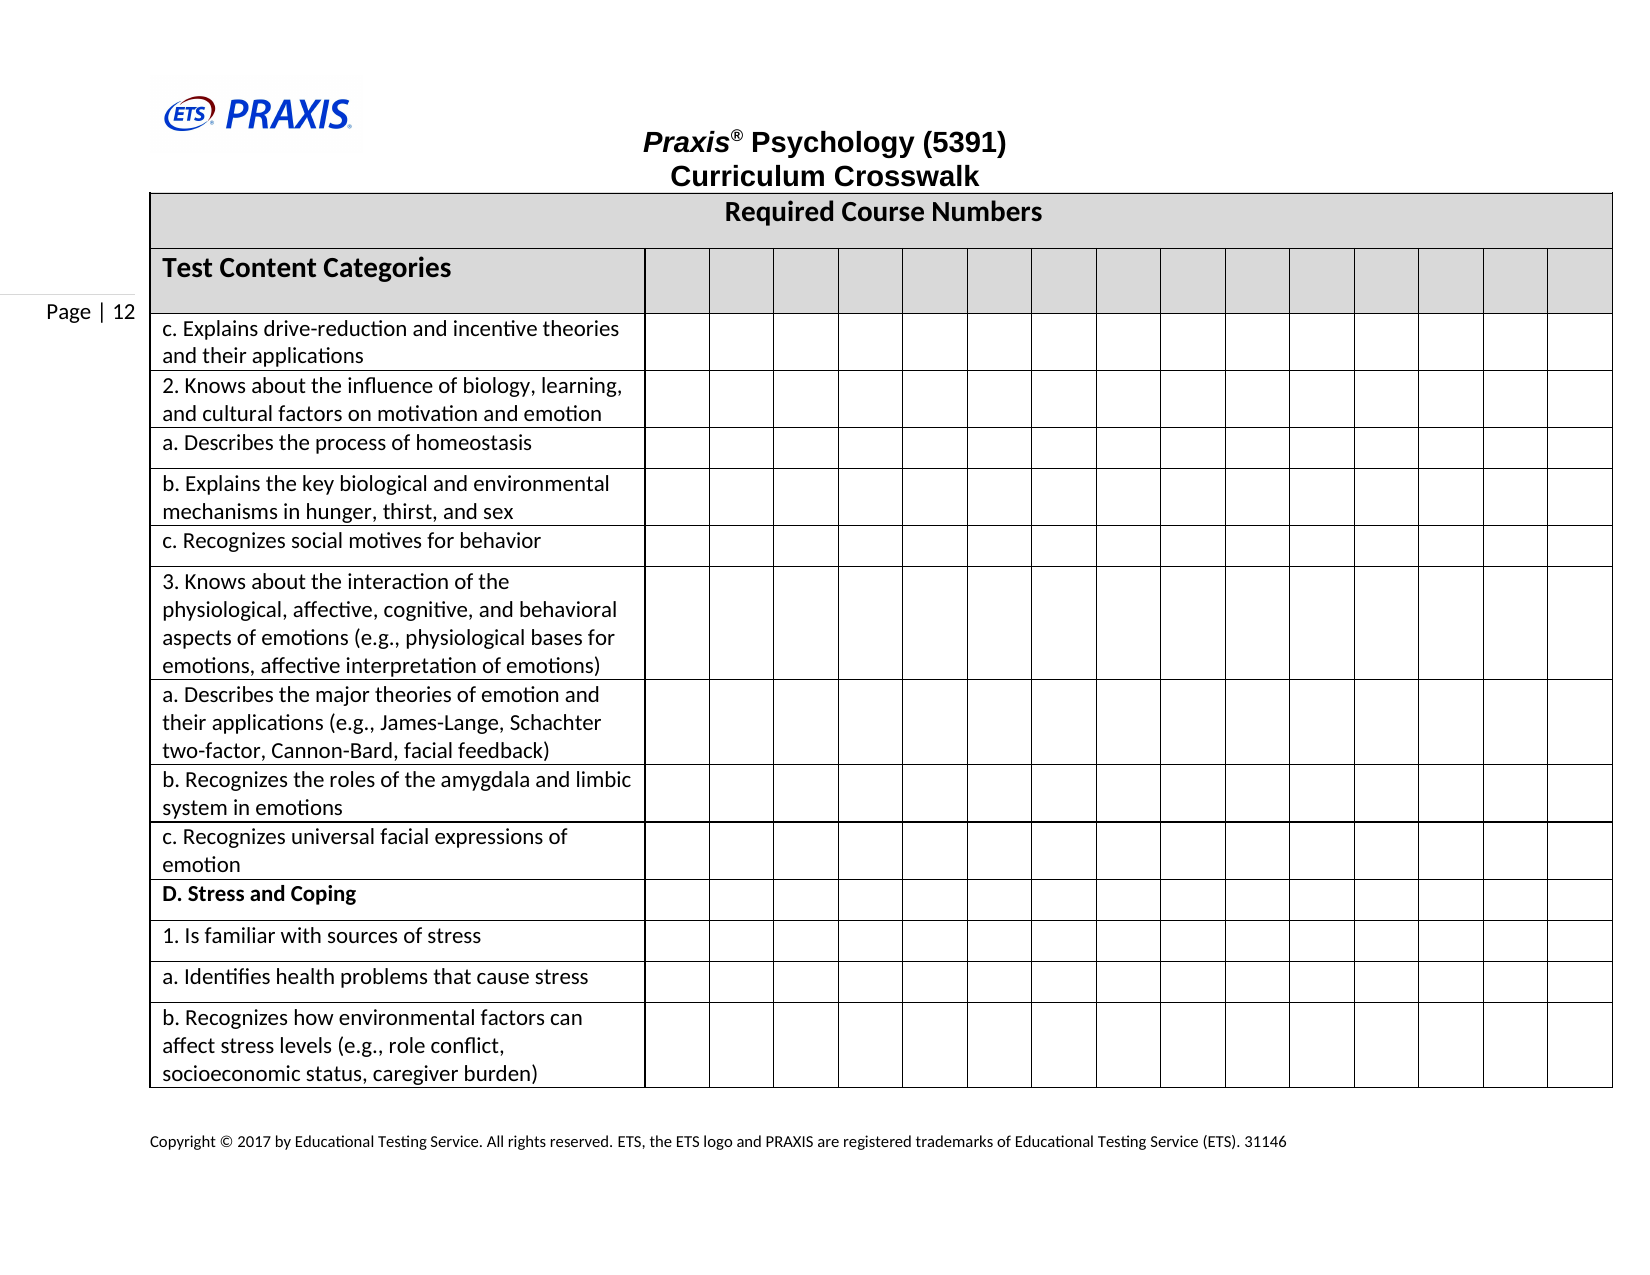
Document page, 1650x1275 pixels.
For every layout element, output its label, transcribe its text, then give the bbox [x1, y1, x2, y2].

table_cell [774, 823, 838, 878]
table_cell Test Content Categories [151, 249, 644, 313]
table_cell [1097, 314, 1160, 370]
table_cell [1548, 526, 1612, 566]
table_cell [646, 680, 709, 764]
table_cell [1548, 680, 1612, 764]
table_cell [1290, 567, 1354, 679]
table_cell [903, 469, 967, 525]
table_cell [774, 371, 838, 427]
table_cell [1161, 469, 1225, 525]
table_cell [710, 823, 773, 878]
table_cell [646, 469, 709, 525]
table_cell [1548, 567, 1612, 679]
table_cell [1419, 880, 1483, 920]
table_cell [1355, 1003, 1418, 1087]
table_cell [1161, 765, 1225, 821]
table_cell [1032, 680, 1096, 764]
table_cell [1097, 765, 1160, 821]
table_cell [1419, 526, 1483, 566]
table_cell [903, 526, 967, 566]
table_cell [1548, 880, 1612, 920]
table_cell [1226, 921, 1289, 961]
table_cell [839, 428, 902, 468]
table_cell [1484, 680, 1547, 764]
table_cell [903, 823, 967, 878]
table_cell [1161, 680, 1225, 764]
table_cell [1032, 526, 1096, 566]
table_cell [710, 249, 773, 313]
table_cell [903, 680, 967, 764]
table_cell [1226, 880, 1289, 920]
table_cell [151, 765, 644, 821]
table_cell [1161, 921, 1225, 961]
table_cell [1032, 249, 1096, 313]
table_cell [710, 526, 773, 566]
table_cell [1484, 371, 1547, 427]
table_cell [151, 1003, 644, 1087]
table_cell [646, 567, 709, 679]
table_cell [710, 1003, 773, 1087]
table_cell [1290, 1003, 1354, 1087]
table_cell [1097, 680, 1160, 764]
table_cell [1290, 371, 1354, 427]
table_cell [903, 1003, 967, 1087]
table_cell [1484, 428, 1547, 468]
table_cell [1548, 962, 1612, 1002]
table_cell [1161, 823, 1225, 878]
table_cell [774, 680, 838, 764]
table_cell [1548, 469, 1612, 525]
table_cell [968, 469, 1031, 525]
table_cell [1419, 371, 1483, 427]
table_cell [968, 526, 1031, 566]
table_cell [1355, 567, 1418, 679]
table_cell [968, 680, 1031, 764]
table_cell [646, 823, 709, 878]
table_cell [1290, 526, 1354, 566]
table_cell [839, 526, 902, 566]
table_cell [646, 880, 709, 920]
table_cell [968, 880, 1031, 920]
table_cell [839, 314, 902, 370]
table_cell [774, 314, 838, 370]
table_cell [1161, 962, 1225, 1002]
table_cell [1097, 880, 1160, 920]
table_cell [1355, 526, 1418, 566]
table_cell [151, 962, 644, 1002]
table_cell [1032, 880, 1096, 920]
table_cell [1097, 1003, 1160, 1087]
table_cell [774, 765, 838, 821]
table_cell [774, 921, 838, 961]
table_cell [646, 249, 709, 313]
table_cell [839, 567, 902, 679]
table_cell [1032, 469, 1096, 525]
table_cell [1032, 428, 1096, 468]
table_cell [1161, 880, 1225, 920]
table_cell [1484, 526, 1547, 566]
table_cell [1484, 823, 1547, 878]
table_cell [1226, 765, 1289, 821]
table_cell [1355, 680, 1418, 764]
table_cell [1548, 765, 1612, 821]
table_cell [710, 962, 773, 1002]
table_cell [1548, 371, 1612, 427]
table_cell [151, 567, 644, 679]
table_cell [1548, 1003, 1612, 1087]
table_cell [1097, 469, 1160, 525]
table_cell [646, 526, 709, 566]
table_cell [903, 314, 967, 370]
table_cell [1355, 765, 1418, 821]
table_cell [1226, 249, 1289, 313]
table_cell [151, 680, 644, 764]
table_cell [774, 249, 838, 313]
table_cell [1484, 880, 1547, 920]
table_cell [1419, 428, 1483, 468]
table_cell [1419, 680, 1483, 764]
table_cell [1161, 249, 1225, 313]
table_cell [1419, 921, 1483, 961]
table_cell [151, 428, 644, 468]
table_cell [839, 249, 902, 313]
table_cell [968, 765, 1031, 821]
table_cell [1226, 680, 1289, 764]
table_cell [968, 249, 1031, 313]
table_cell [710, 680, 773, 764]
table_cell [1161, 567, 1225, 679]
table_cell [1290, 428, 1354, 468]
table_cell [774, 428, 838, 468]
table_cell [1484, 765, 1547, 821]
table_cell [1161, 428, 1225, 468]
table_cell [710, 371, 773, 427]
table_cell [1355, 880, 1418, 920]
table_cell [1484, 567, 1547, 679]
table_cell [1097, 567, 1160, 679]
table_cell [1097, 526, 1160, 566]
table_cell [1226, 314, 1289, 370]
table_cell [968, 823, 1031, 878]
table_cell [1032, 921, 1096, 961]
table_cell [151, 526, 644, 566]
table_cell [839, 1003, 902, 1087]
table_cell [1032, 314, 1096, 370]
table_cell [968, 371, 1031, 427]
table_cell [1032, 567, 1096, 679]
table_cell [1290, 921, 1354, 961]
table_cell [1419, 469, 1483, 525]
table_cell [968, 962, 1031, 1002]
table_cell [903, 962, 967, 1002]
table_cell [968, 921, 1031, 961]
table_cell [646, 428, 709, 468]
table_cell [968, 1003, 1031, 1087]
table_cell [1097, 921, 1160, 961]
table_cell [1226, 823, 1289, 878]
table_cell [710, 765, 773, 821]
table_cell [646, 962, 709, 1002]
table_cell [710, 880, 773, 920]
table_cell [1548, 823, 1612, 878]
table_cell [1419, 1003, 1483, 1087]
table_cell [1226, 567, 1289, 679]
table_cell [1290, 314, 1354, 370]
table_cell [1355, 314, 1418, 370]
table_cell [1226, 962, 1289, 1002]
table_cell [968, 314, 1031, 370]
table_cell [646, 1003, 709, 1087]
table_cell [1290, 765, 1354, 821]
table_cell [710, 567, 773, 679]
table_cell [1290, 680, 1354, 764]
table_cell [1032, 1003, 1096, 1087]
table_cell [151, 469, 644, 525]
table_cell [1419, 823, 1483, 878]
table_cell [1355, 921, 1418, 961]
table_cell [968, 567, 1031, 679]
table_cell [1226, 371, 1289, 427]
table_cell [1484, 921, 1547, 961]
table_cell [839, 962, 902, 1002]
table_cell [1290, 249, 1354, 313]
table_cell [1548, 249, 1612, 313]
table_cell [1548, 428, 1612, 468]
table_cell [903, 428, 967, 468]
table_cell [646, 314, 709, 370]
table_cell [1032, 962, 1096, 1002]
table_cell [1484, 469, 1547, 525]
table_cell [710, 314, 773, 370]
table_cell [1419, 249, 1483, 313]
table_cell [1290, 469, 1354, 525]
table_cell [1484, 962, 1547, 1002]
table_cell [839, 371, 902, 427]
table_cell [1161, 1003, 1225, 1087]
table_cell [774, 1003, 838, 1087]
table_cell [903, 249, 967, 313]
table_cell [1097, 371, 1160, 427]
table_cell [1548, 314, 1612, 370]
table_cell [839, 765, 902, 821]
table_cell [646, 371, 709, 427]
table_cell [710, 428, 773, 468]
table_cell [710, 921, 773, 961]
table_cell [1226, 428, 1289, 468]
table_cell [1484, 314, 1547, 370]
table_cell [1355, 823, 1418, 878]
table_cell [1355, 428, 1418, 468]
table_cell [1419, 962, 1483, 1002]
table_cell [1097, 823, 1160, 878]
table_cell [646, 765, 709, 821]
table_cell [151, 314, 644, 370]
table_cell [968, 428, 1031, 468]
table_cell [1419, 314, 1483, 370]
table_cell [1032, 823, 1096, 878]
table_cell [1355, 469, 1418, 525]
table_cell [1355, 249, 1418, 313]
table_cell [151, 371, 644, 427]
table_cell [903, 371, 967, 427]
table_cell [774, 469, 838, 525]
table_cell [1097, 249, 1160, 313]
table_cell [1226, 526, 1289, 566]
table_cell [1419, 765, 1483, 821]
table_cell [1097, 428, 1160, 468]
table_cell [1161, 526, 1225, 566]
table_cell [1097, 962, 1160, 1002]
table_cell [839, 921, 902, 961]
table_header Required Course Numbers [151, 194, 1612, 248]
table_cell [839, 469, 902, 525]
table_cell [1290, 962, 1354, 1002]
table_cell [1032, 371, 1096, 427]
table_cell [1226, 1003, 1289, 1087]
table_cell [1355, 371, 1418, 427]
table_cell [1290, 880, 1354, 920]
table_cell [1484, 249, 1547, 313]
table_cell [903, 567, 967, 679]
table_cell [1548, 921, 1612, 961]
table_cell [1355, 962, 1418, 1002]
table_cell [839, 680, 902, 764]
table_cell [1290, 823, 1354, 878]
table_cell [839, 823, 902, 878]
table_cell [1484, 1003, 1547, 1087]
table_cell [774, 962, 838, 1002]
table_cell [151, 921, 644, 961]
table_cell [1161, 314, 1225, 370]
picture [150, 75, 364, 153]
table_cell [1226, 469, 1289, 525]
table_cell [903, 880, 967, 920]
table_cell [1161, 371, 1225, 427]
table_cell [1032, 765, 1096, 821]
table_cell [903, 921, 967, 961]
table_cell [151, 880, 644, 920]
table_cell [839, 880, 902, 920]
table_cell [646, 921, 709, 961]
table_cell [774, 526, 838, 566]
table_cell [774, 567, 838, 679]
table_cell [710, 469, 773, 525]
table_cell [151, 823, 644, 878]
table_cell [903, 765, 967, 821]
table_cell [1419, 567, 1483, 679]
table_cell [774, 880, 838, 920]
